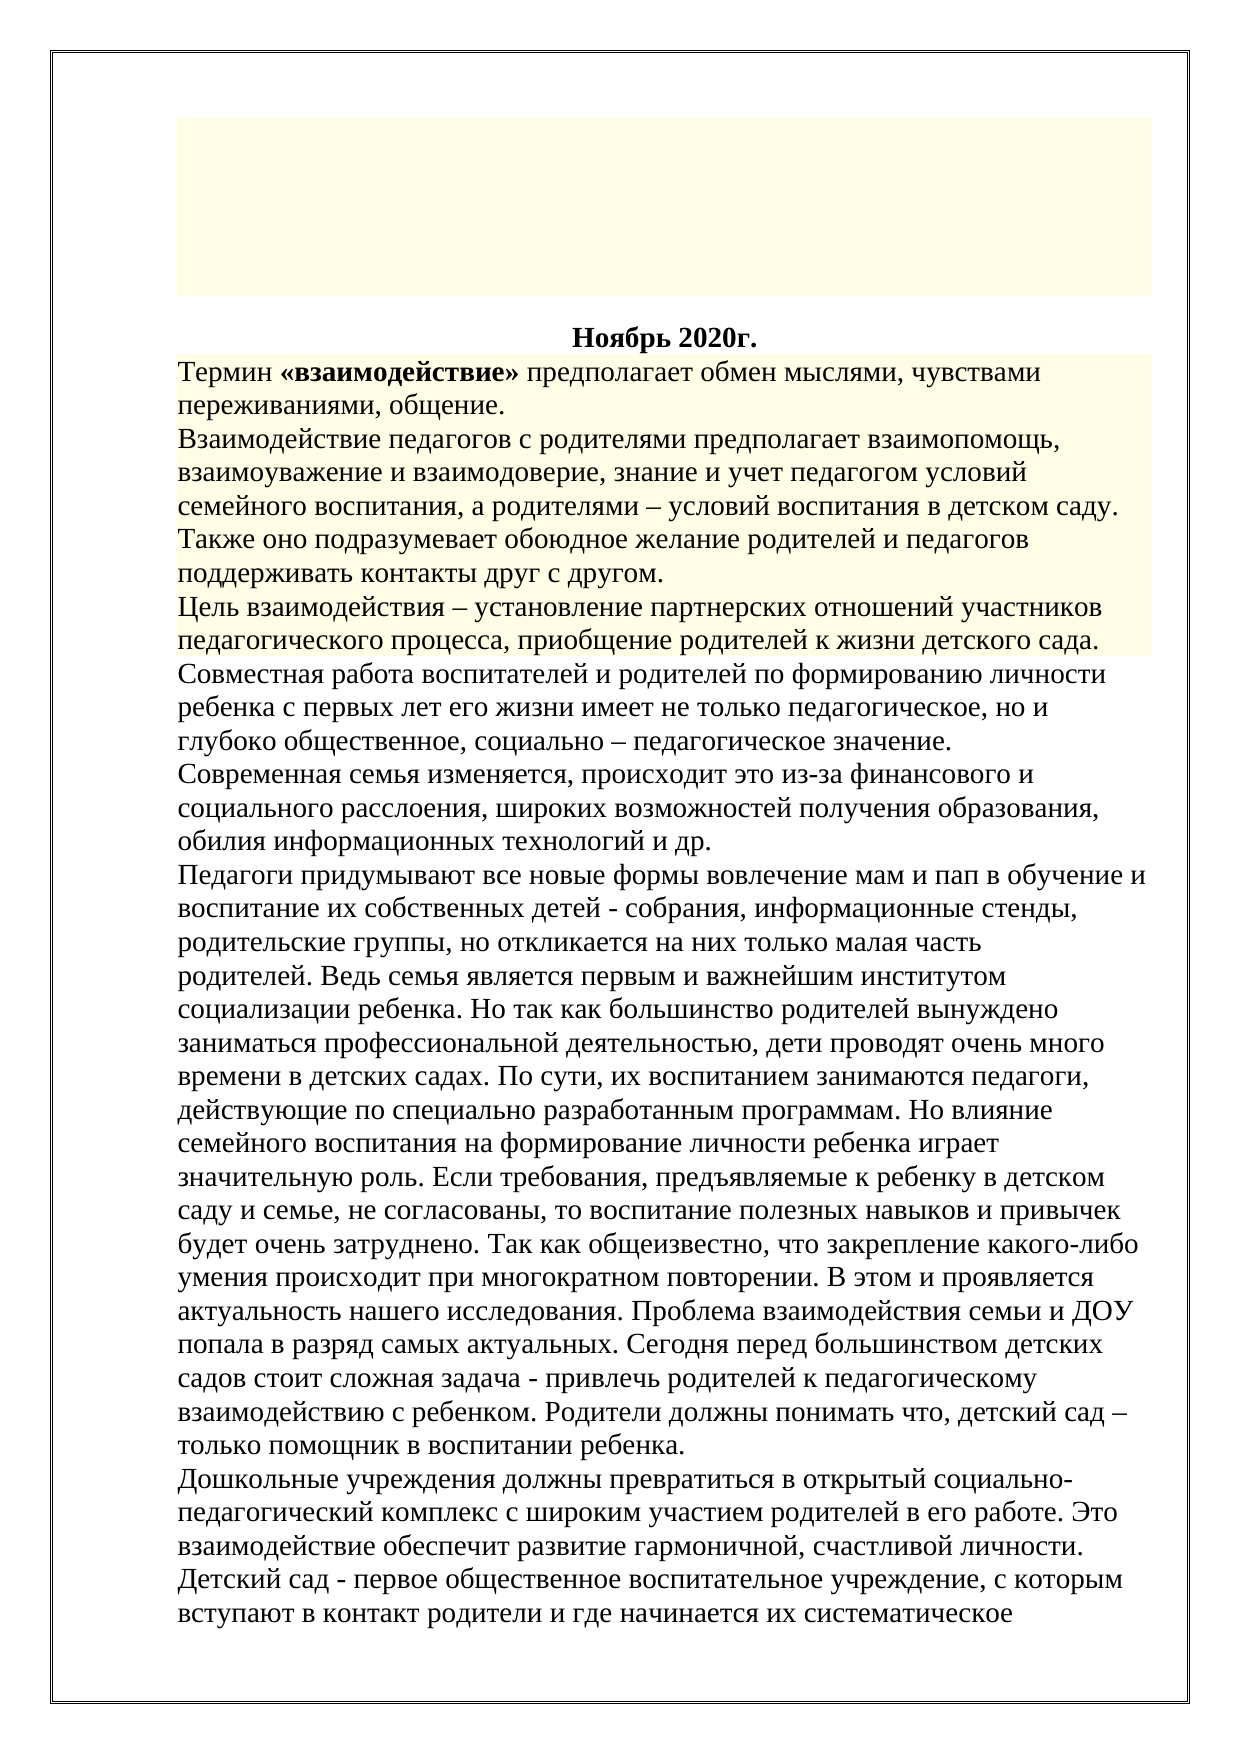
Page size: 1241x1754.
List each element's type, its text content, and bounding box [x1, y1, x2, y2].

text Современная семья изменяется, происходит это из-за финансового и социального расслоения, широких возможностей получения образования, обилия информационных технологий и др. [177, 756, 1152, 857]
text вступают в контакт родители и где начинается их систематическое [177, 1595, 1152, 1628]
text Детский сад - первое общественное воспитательное учреждение, с которым [177, 1561, 1152, 1595]
text Дошкольные учреждения должны превратиться в открытый социально-педагогический комплекс с широким участием родителей в его работе. Это взаимодействие обеспечит развитие гармоничной, счастливой личности. [177, 1461, 1152, 1561]
text Цель взаимодействия – установление партнерских отношений участников педагогического процесса, приобщение родителей к жизни детского сада. [177, 589, 1152, 656]
text Педагоги придумывают все новые формы вовлечение мам и пап в обучение и воспитание их собственных детей - собрания, информационные стенды, родительские группы, но откликается на них только малая часть родителей. Ведь семья является первым и важнейшим институтом социализации ребенка. Но так как большинство родителей вынуждено заниматься профессиональной деятельностью, дети проводят очень много времени в детских садах. По сути, их воспитанием занимаются педагоги, действующие по специально разработанным программам. Но влияние семейного воспитания на формирование личности ребенка играет значительную роль. Если требования, предъявляемые к ребенку в детском саду и семье, не согласованы, то воспитание полезных навыков и привычек будет очень затруднено. Так как общеизвестно, что закрепление какого-либо умения происходит при многократном повторении. В этом и проявляется актуальность нашего исследования. Проблема взаимодействия семьи и ДОУ попала в разряд самых актуальных. Сегодня перед большинством детских садов стоит сложная задача - привлечь родителей к педагогическому взаимодействию с ребенком. Родители должны понимать что, детский сад – только помощник в воспитании ребенка. [177, 857, 1152, 1461]
text Ноябрь 2020г. [177, 320, 1152, 354]
text Взаимодействие педагогов с родителями предполагает взаимопомощь, взаимоуважение и взаимодоверие, знание и учет педагогом условий семейного воспитания, а родителями – условий воспитания в детском саду. Также оно подразумевает обоюдное желание родителей и педагогов поддерживать контакты друг с другом. [177, 421, 1152, 589]
text Термин «взаимодействие» предполагает обмен мыслями, чувствами переживаниями, общение. [177, 354, 1152, 421]
text Совместная работа воспитателей и родителей по формированию личности ребенка с первых лет его жизни имеет не только педагогическое, но и глубоко общественное, социально – педагогическое значение. [177, 656, 1152, 756]
